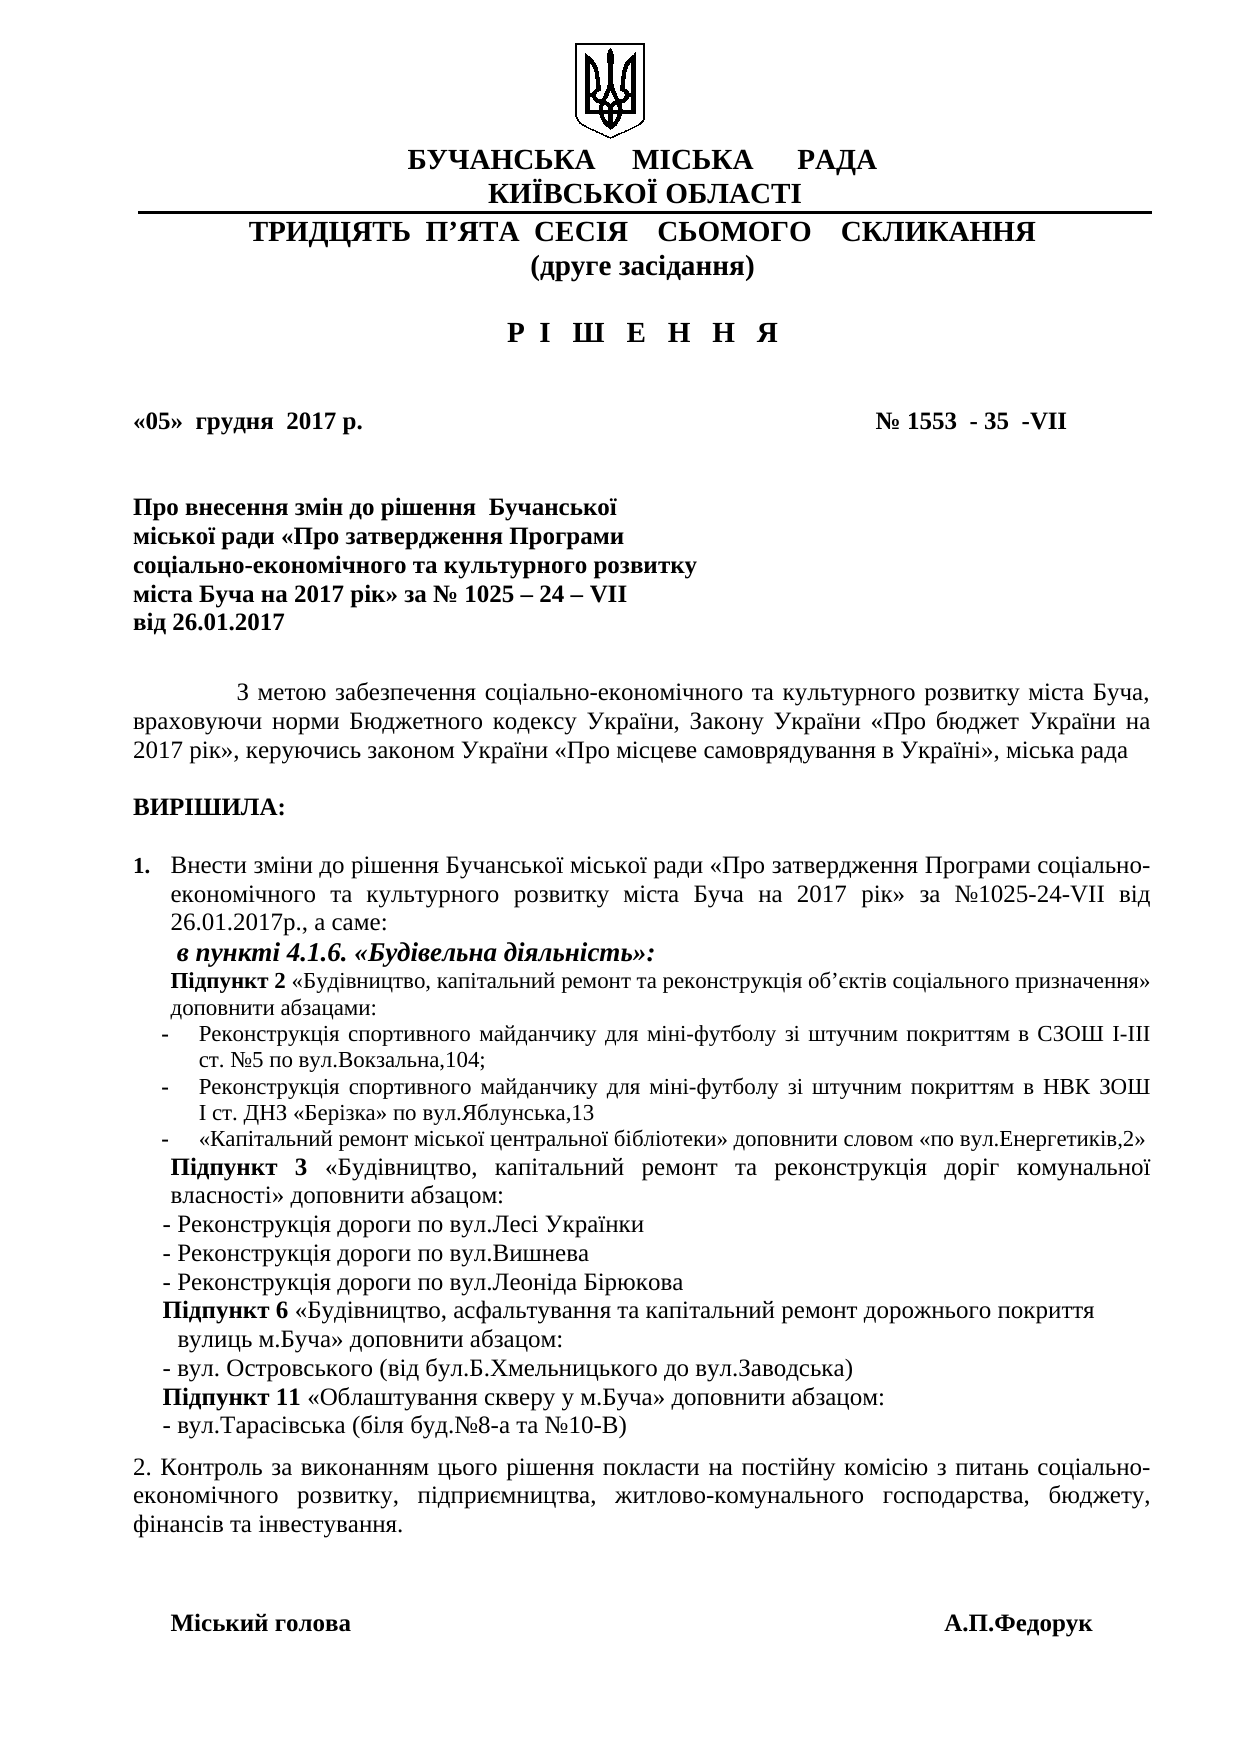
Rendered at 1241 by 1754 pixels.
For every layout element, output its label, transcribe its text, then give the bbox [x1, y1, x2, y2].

text Підпункт 3 «Будівництво, капітальний ремонт та реконструкція доріг комунальної власності» доповнити абзацом: [170, 1152, 1152, 1209]
list «Капітальний ремонт міської центральної бібліотеки» доповнити словом «по вул.Енергетиків,2» [161, 1125, 1152, 1152]
text - Реконструкція дороги по вул.Леоніда Бірюкова [162, 1267, 1152, 1296]
text Підпункт 11 «Облаштування скверу у м.Буча» доповнити абзацом: [162, 1382, 1152, 1411]
text 2. Контроль за виконанням цього рішення покласти на постійну комісію з питань соціально-економічного розвитку, підприємництва, житлово-комунального господарства, бюджету, фінансів та інвестування. [133, 1452, 1152, 1538]
text ВИРІШИЛА: [133, 792, 1152, 821]
text Про внесення змін до рішення Бучанської [133, 492, 1152, 521]
text - Реконструкція дороги по вул.Лесі Українки [162, 1209, 1152, 1238]
text від 26.01.2017 [133, 607, 1152, 636]
text «05» грудня 2017 р. № 1553 - 35 -VІІ [133, 406, 1152, 435]
subtitle КИЇВСЬКОЇ ОБЛАСТІ [138, 176, 1152, 211]
text З метою забезпечення соціально-економічного та культурного розвитку міста Буча, враховуючи норми Бюджетного кодексу України, Закону України «Про бюджет України на 2017 рік», керуючись законом України «Про місцеве самоврядування в Україні», міська рада [133, 677, 1152, 764]
text Міський голова А.П.Федорук [133, 1608, 1152, 1637]
text Підпункт 2 «Будівництво, капітальний ремонт та реконструкція об’єктів соціального призначення» доповнити абзацами: [170, 967, 1152, 1020]
text міської ради «Про затвердження Програми [133, 521, 1152, 550]
text - вул. Островського (від бул.Б.Хмельницького до вул.Заводська) [162, 1353, 1152, 1382]
text Р І Ш Е Н Н Я [133, 315, 1152, 349]
text Підпункт 6 «Будівництво, асфальтування та капітальний ремонт дорожнього покриття вулиць м.Буча» доповнити абзацом: [162, 1296, 1152, 1353]
list Реконструкція спортивного майданчику для міні-футболу зі штучним покриттям в СЗОШ І-ІІІ ст. №5 по вул.Вокзальна,104; [161, 1020, 1152, 1073]
list Реконструкція спортивного майданчику для міні-футболу зі штучним покриттям в НВК ЗОШ І ст. ДНЗ «Берізка» по вул.Яблунська,13 [161, 1073, 1152, 1125]
text соціально-економічного та культурного розвитку [133, 550, 1152, 579]
text - вул.Тарасівська (біля буд.№8-а та №10-В) [162, 1411, 1152, 1439]
text в пункті 4.1.6. «Будівельна діяльність»: [170, 936, 1152, 967]
text ТРИДЦЯТЬ П’ЯТА СЕСІЯ СЬОМОГО СКЛИКАННЯ [133, 214, 1152, 248]
text БУЧАНСЬКА МІСЬКА РАДА [133, 142, 1152, 176]
text міста Буча на 2017 рік» за № 1025 – 24 – VIІ [133, 579, 1152, 607]
text (друге засідання) [133, 248, 1152, 282]
list Внести зміни до рішення Бучанської міської ради «Про затвердження Програми соціально-економічного та культурного розвитку міста Буча на 2017 рік» за №1025-24-VІI від 26.01.2017р., а саме: [133, 850, 1152, 936]
text - Реконструкція дороги по вул.Вишнева [162, 1238, 1152, 1267]
